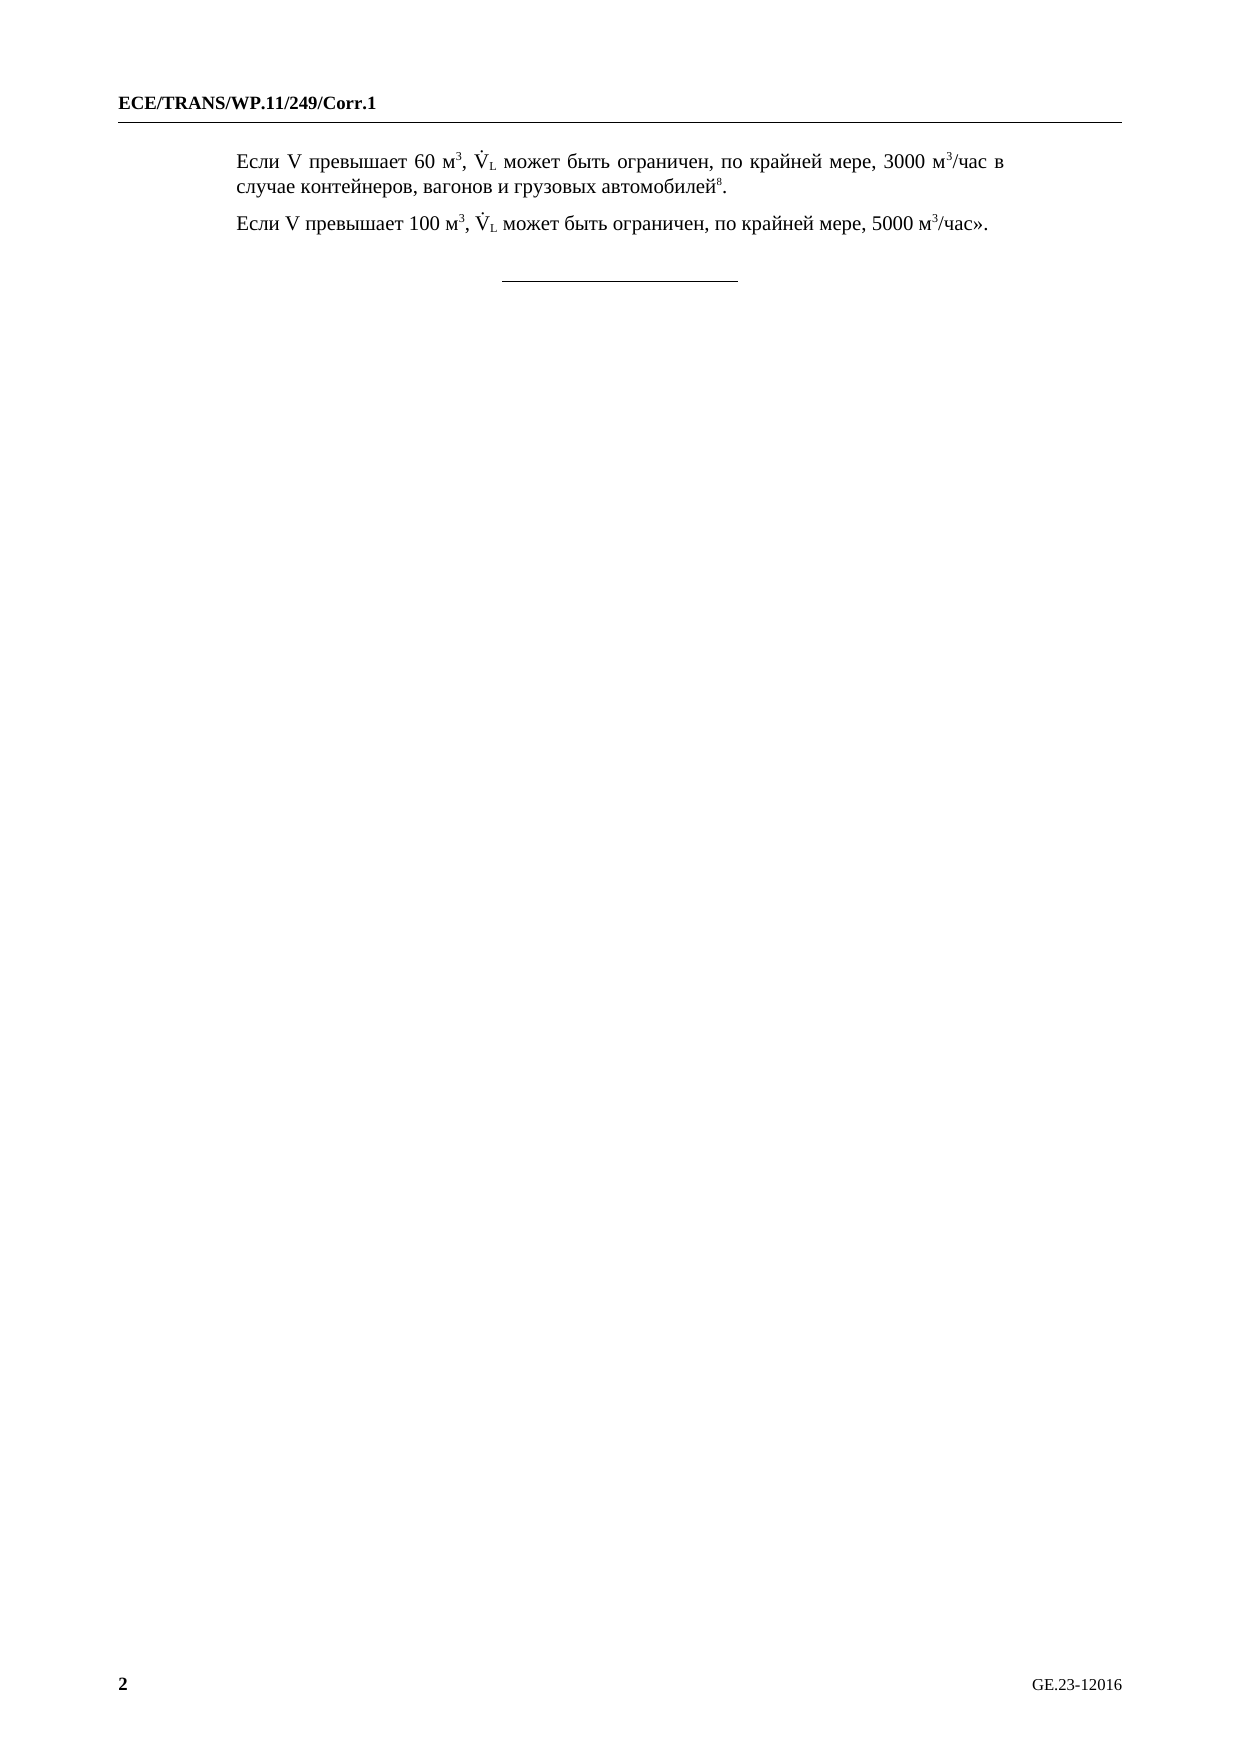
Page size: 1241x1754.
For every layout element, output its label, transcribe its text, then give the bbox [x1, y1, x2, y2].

text Если V превышает 60 м3, V̇L может быть ограничен, по крайней мере, 3000 м3/час в случае контейнеров, вагонов и грузовых автомобилей8. [236, 148, 1004, 198]
text Если V превышает 100 м3, V̇L может быть ограничен, по крайней мере, 5000 м3/час». [236, 210, 1004, 235]
